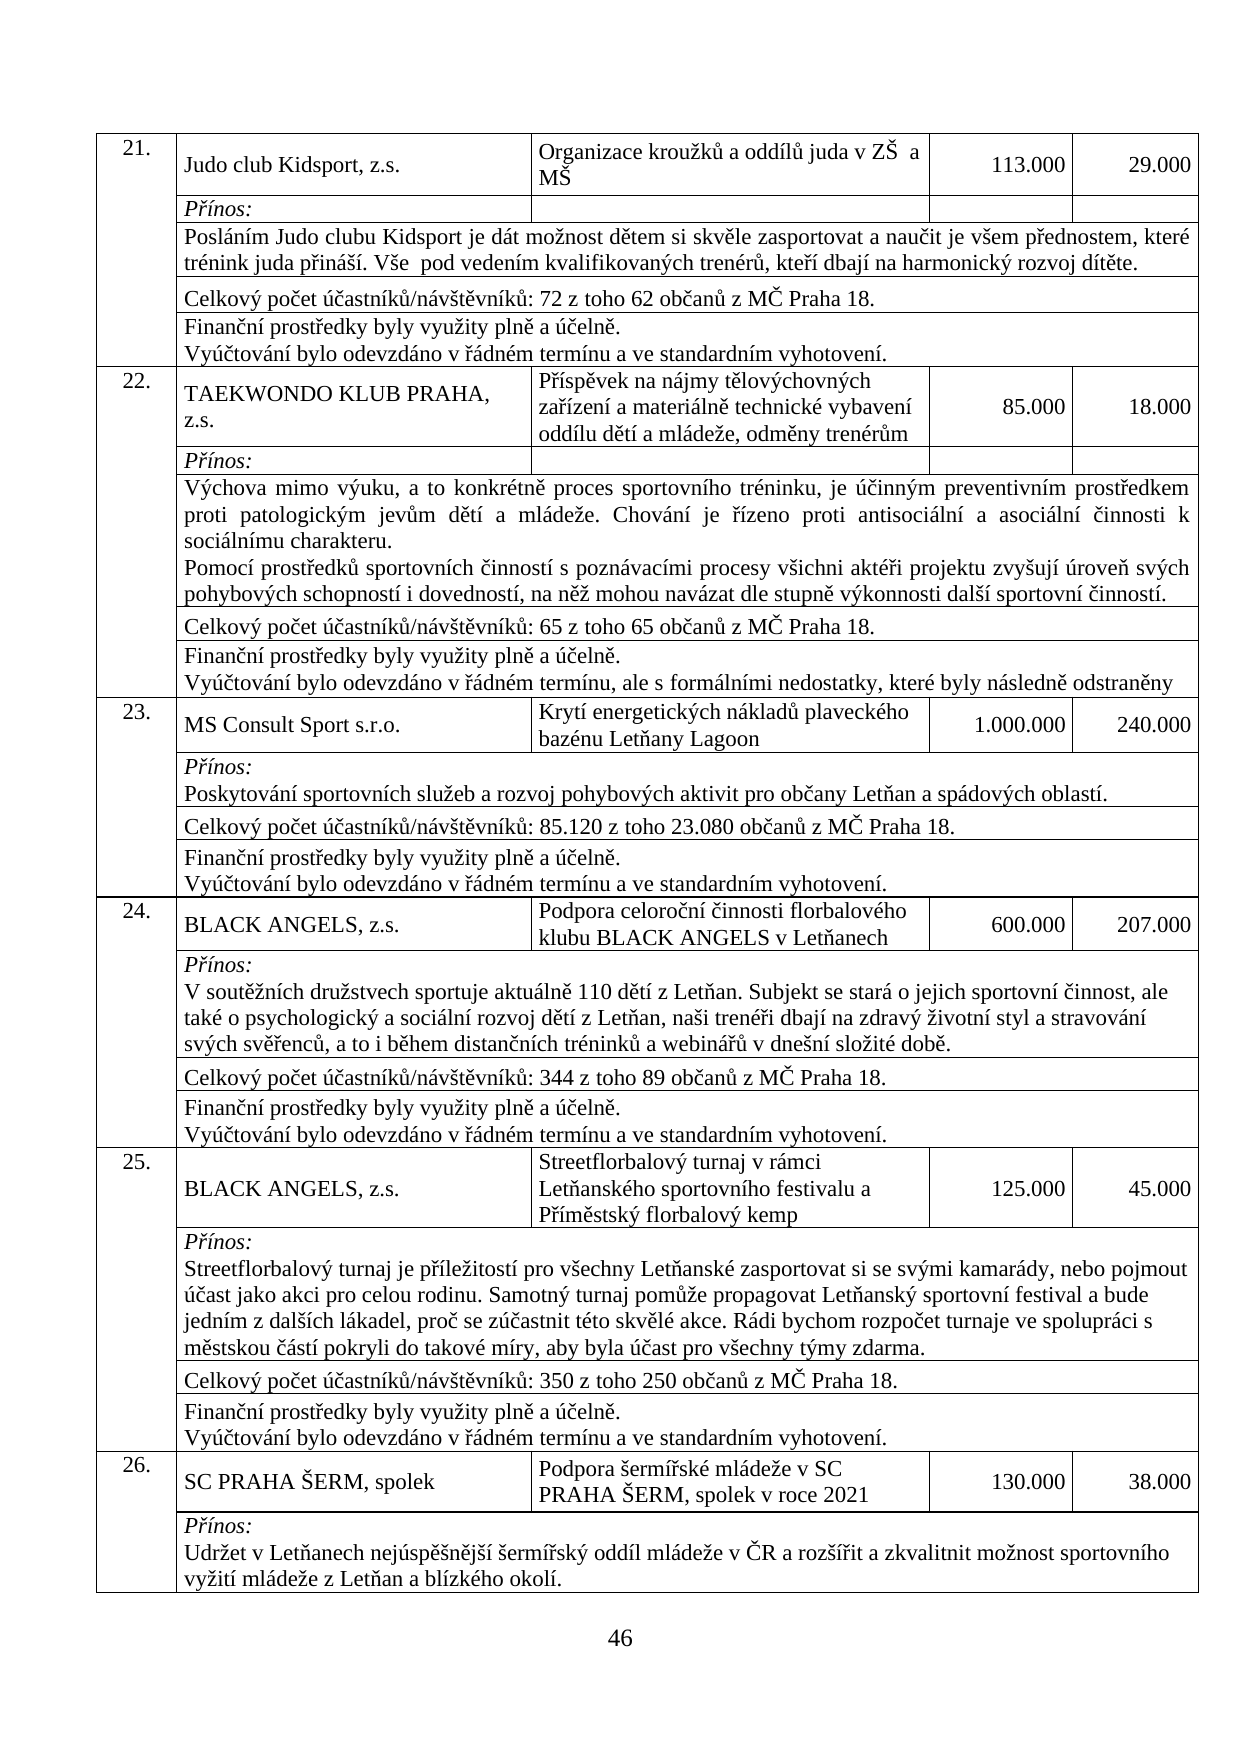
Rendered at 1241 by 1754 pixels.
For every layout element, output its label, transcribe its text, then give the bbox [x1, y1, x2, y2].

table_cell Přínos: Poskytování sportovních služeb a rozvoj pohybových aktivit pro občany Letňan a spádových oblastí. [177, 753, 1198, 806]
table_cell [532, 447, 929, 473]
table_cell [1073, 196, 1198, 222]
table_cell Podpora celoroční činnosti florbalového klubu BLACK ANGELS v Letňanech [532, 898, 929, 950]
table_cell 21. [97, 134, 176, 366]
table_cell Celkový počet účastníků/návštěvníků: 65 z toho 65 občanů z MČ Praha 18. [177, 607, 1198, 639]
table_cell TAEKWONDO KLUB PRAHA, z.s. [177, 367, 531, 446]
table_cell Přínos: [177, 447, 531, 473]
table_cell Přínos: Streetflorbalový turnaj je příležitostí pro všechny Letňanské zasportovat si se svými kamarády, nebo pojmout účast jako akci pro celou rodinu. Samotný turnaj pomůže propagovat Letňanský sportovní festival a bude jedním z dalších lákadel, proč se zúčastnit této skvělé akce. Rádi bychom rozpočet turnaje ve spolupráci s městskou částí pokryli do takové míry, aby byla účast pro všechny týmy zdarma. [177, 1228, 1198, 1360]
table_cell Judo club Kidsport, z.s. [177, 134, 531, 194]
table_cell Celkový počet účastníků/návštěvníků: 350 z toho 250 občanů z MČ Praha 18. [177, 1361, 1198, 1393]
table_cell 18.000 [1073, 367, 1198, 446]
table_cell 29.000 [1073, 134, 1198, 194]
table_cell SC PRAHA ŠERM, spolek [177, 1452, 531, 1511]
table_cell 113.000 [930, 134, 1072, 194]
table_cell 130.000 [930, 1452, 1072, 1511]
table_cell Streetflorbalový turnaj v rámci Letňanského sportovního festivalu a Příměstský florbalový kemp [532, 1148, 929, 1227]
table_cell Příspěvek na nájmy tělovýchovných zařízení a materiálně technické vybavení oddílu dětí a mládeže, odměny trenérům [532, 367, 929, 446]
table_cell [930, 447, 1072, 473]
table_cell Finanční prostředky byly využity plně a účelně. Vyúčtování bylo odevzdáno v řádném termínu a ve standardním vyhotovení. [177, 1394, 1198, 1451]
table_cell 45.000 [1073, 1148, 1198, 1227]
table_cell 25. [97, 1148, 176, 1451]
table_cell 24. [97, 898, 176, 1147]
table_cell Posláním Judo clubu Kidsport je dát možnost dětem si skvěle zasportovat a naučit je všem přednostem, které trénink juda přináší. Vše pod vedením kvalifikovaných trenérů, kteří dbají na harmonický rozvoj dítěte. [177, 223, 1198, 276]
table_cell Finanční prostředky byly využity plně a účelně. Vyúčtování bylo odevzdáno v řádném termínu, ale s formálními nedostatky, které byly následně odstraněny [177, 641, 1198, 697]
table_cell Krytí energetických nákladů plaveckého bazénu Letňany Lagoon [532, 698, 929, 752]
table_cell BLACK ANGELS, z.s. [177, 898, 531, 950]
table_cell 240.000 [1073, 698, 1198, 752]
table_cell Finanční prostředky byly využity plně a účelně. Vyúčtování bylo odevzdáno v řádném termínu a ve standardním vyhotovení. [177, 313, 1198, 366]
table_cell 125.000 [930, 1148, 1072, 1227]
table_cell BLACK ANGELS, z.s. [177, 1148, 531, 1227]
table_cell 600.000 [930, 898, 1072, 950]
table_cell Finanční prostředky byly využity plně a účelně. Vyúčtování bylo odevzdáno v řádném termínu a ve standardním vyhotovení. [177, 1091, 1198, 1147]
table_cell 22. [97, 367, 176, 697]
table_cell Přínos: Udržet v Letňanech nejúspěšnější šermířský oddíl mládeže v ČR a rozšířit a zkvalitnit možnost sportovního vyžití mládeže z Letňan a blízkého okolí. [177, 1513, 1198, 1592]
table_cell [1073, 447, 1198, 473]
table_cell MS Consult Sport s.r.o. [177, 698, 531, 752]
table_cell 26. [97, 1452, 176, 1592]
table_cell [930, 196, 1072, 222]
table_cell Výchova mimo výuku, a to konkrétně proces sportovního tréninku, je účinným preventivním prostředkem proti patologickým jevům dětí a mládeže. Chování je řízeno proti antisociální a asociální činnosti k sociálnímu charakteru. Pomocí prostředků sportovních činností s poznávacími procesy všichni aktéři projektu zvyšují úroveň svých pohybových schopností i dovedností, na něž mohou navázat dle stupně výkonnosti další sportovní činností. [177, 475, 1198, 606]
table_cell [532, 196, 929, 222]
table_cell Finanční prostředky byly využity plně a účelně. Vyúčtování bylo odevzdáno v řádném termínu a ve standardním vyhotovení. [177, 840, 1198, 896]
table_cell 207.000 [1073, 898, 1198, 950]
table_cell 23. [97, 698, 176, 896]
table_cell Celkový počet účastníků/návštěvníků: 72 z toho 62 občanů z MČ Praha 18. [177, 277, 1198, 312]
table_cell 85.000 [930, 367, 1072, 446]
table_cell Přínos: V soutěžních družstvech sportuje aktuálně 110 dětí z Letňan. Subjekt se stará o jejich sportovní činnost, ale také o psychologický a sociální rozvoj dětí z Letňan, naši trenéři dbají na zdravý životní styl a stravování svých svěřenců, a to i během distančních tréninků a webinářů v dnešní složité době. [177, 951, 1198, 1057]
table_cell Přínos: [177, 196, 531, 222]
table_cell Celkový počet účastníků/návštěvníků: 85.120 z toho 23.080 občanů z MČ Praha 18. [177, 807, 1198, 839]
table_cell 38.000 [1073, 1452, 1198, 1511]
table_cell Podpora šermířské mládeže v SC PRAHA ŠERM, spolek v roce 2021 [532, 1452, 929, 1511]
table_cell Organizace kroužků a oddílů juda v ZŠ a MŠ [532, 134, 929, 194]
table_cell Celkový počet účastníků/návštěvníků: 344 z toho 89 občanů z MČ Praha 18. [177, 1058, 1198, 1090]
table_cell 1.000.000 [930, 698, 1072, 752]
